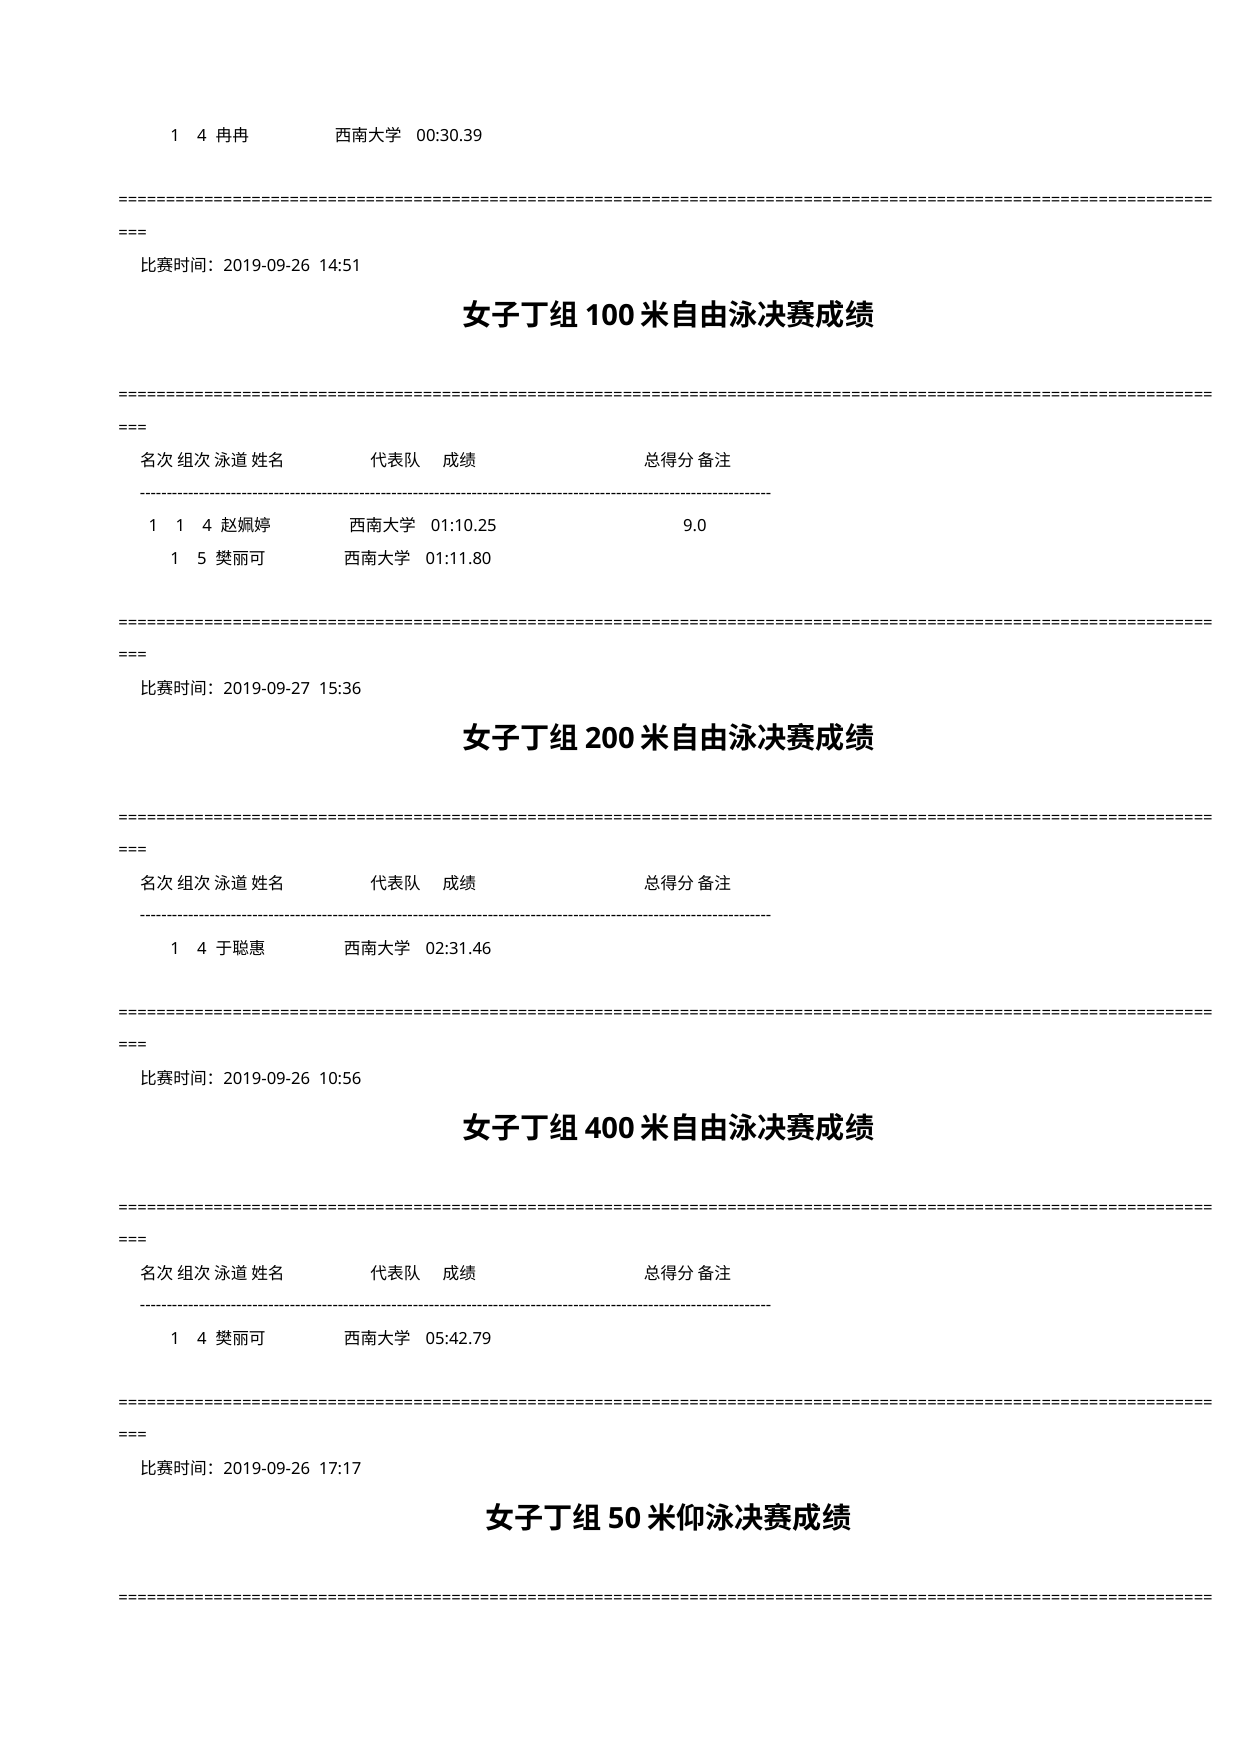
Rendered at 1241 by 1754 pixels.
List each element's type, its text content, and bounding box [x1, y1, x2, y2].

table_cell ====================================================================================================================== [107, 151, 1229, 248]
table_cell 名次 组次 泳道 姓名 代表队 成绩 总得分 备注 [107, 1256, 1229, 1288]
table_cell 女子丁组200米自由泳决赛成绩 [107, 703, 1229, 768]
table_cell 比赛时间：2019-09-26 10:56 [107, 1061, 1229, 1093]
table_cell 女子丁组100米自由泳决赛成绩 [107, 281, 1229, 346]
table_cell 比赛时间：2019-09-26 17:17 [107, 1451, 1229, 1483]
table_cell 名次 组次 泳道 姓名 代表队 成绩 总得分 备注 [107, 866, 1229, 898]
table_cell ====================================================================================================================== [107, 573, 1229, 671]
table_cell ====================================================================================================================== [107, 963, 1229, 1061]
table_cell 比赛时间：2019-09-27 15:36 [107, 671, 1229, 703]
table_cell ====================================================================================================================== [107, 1353, 1229, 1451]
table_cell 名次 组次 泳道 姓名 代表队 成绩 总得分 备注 [107, 443, 1229, 476]
table_cell 女子丁组400米自由泳决赛成绩 [107, 1093, 1229, 1158]
table_cell ====================================================================================================================== [107, 768, 1229, 866]
table_cell 女子丁组50米仰泳决赛成绩 [107, 1483, 1229, 1548]
table_cell ---------------------------------------------------------------------------------------------------------------------- [107, 476, 1229, 508]
table_cell ====================================================================================================================== [107, 346, 1229, 443]
table_cell 1 4 冉冉 西南大学 00:30.39 [107, 118, 1229, 151]
table_cell ---------------------------------------------------------------------------------------------------------------------- [107, 1288, 1229, 1321]
table_cell 1 5 樊丽可 西南大学 01:11.80 [107, 541, 1229, 573]
table_cell 比赛时间：2019-09-26 14:51 [107, 248, 1229, 281]
table_cell 1 4 樊丽可 西南大学 05:42.79 [107, 1321, 1229, 1353]
table_cell ====================================================================================================================== [107, 1158, 1229, 1256]
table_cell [107, 1548, 1229, 1613]
table_cell 1 4 于聪惠 西南大学 02:31.46 [107, 931, 1229, 963]
table_cell ---------------------------------------------------------------------------------------------------------------------- [107, 898, 1229, 931]
table_cell 1 1 4 赵姵婷 西南大学 01:10.25 9.0 [107, 508, 1229, 541]
